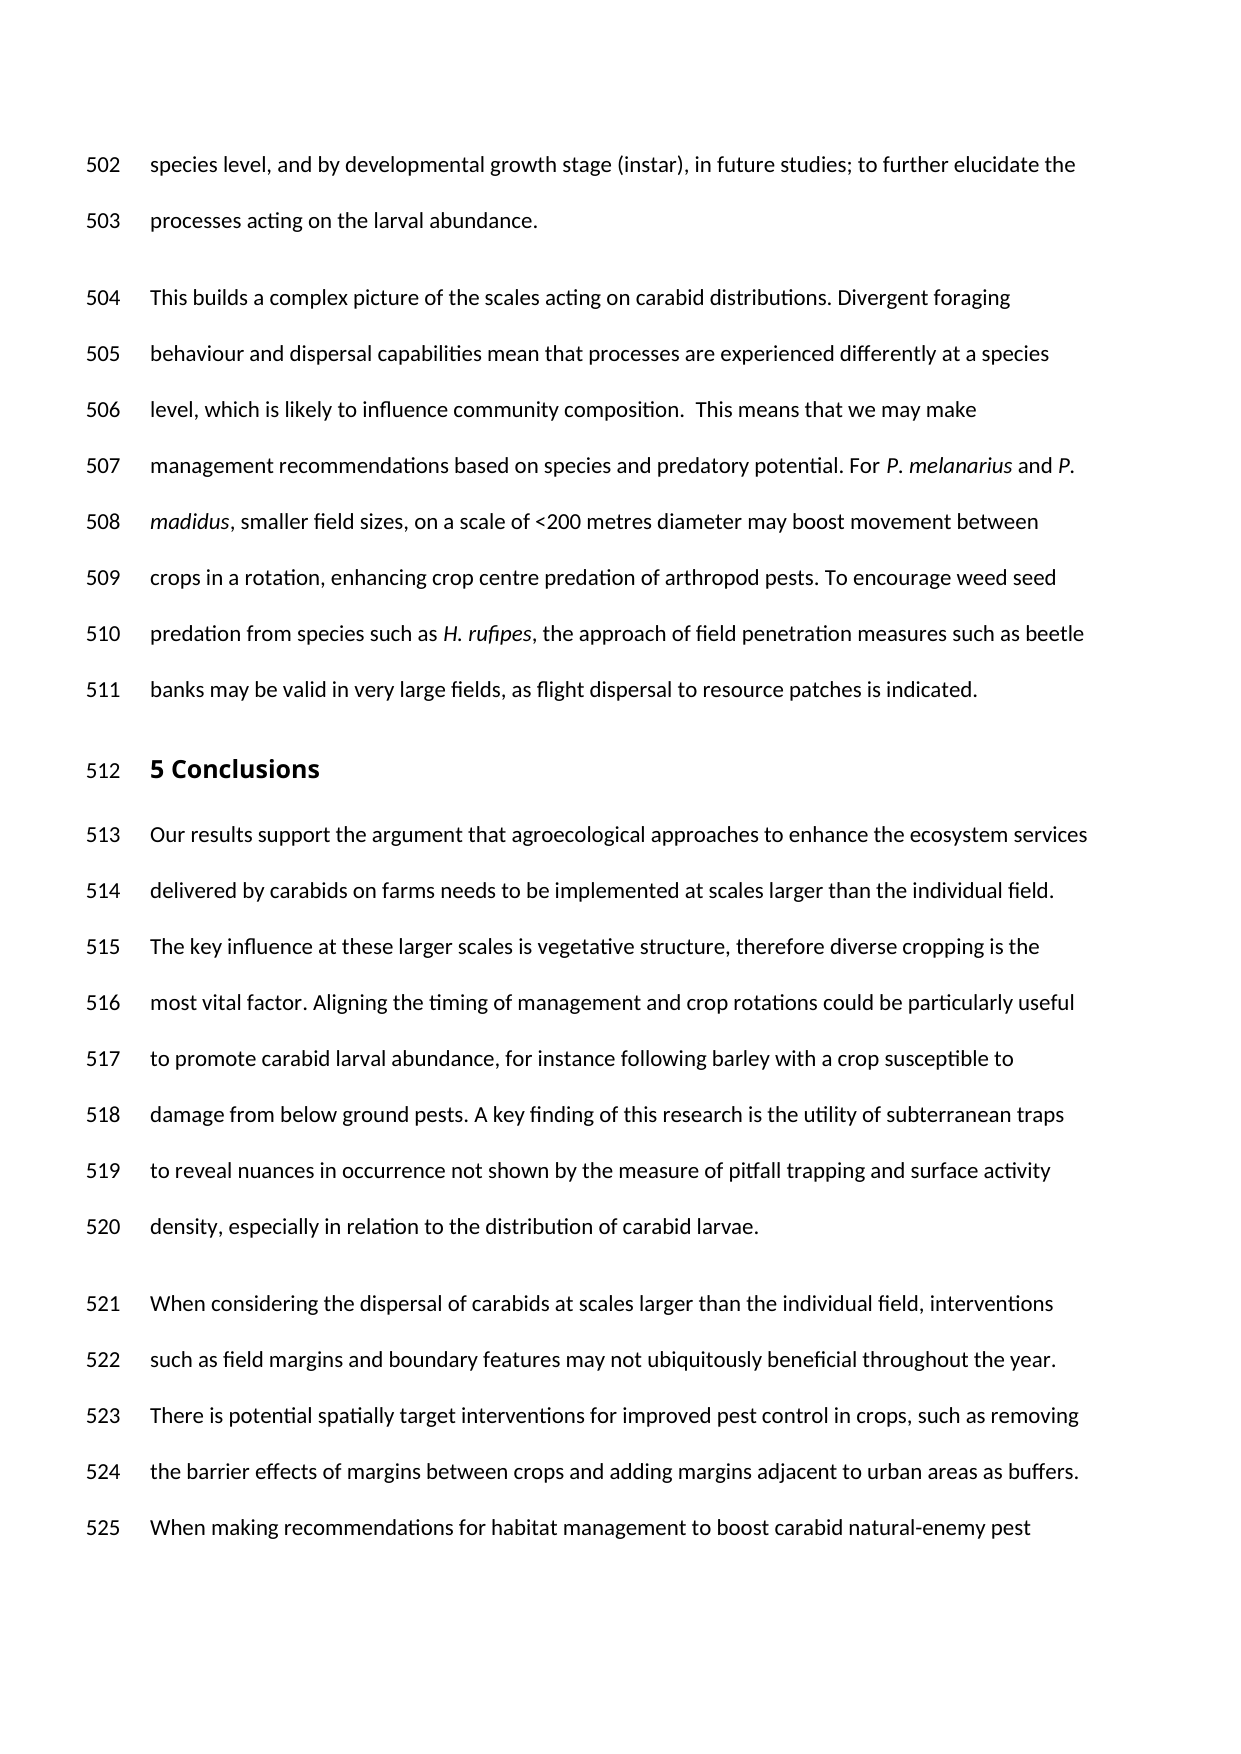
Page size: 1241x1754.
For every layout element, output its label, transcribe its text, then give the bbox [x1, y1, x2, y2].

list 5 Conclusions [150, 752, 1090, 786]
text This builds a complex picture of the scales acting on carabid distributions. Divergent foraging behaviour and dispersal capabilities mean that processes are experienced differently at a species level, which is likely to influence community composition. This means that we may make management recommendations based on species and predatory potential. For P. melanarius and P. madidus, smaller field sizes, on a scale of <200 metres diameter may boost movement between crops in a rotation, enhancing crop centre predation of arthropod pests. To encourage weed seed predation from species such as H. rufipes, the approach of field penetration measures such as beetle banks may be valid in very large fields, as flight dispersal to resource patches is indicated. [150, 283, 1090, 703]
text Our results support the argument that agroecological approaches to enhance the ecosystem services delivered by carabids on farms needs to be implemented at scales larger than the individual field. The key influence at these larger scales is vegetative structure, therefore diverse cropping is the most vital factor. Aligning the timing of management and crop rotations could be particularly useful to promote carabid larval abundance, for instance following barley with a crop susceptible to damage from below ground pests. A key finding of this research is the utility of subterranean traps to reveal nuances in occurrence not shown by the measure of pitfall trapping and surface activity density, especially in relation to the distribution of carabid larvae. [150, 820, 1090, 1241]
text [150, 150, 1090, 234]
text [150, 1289, 1090, 1542]
